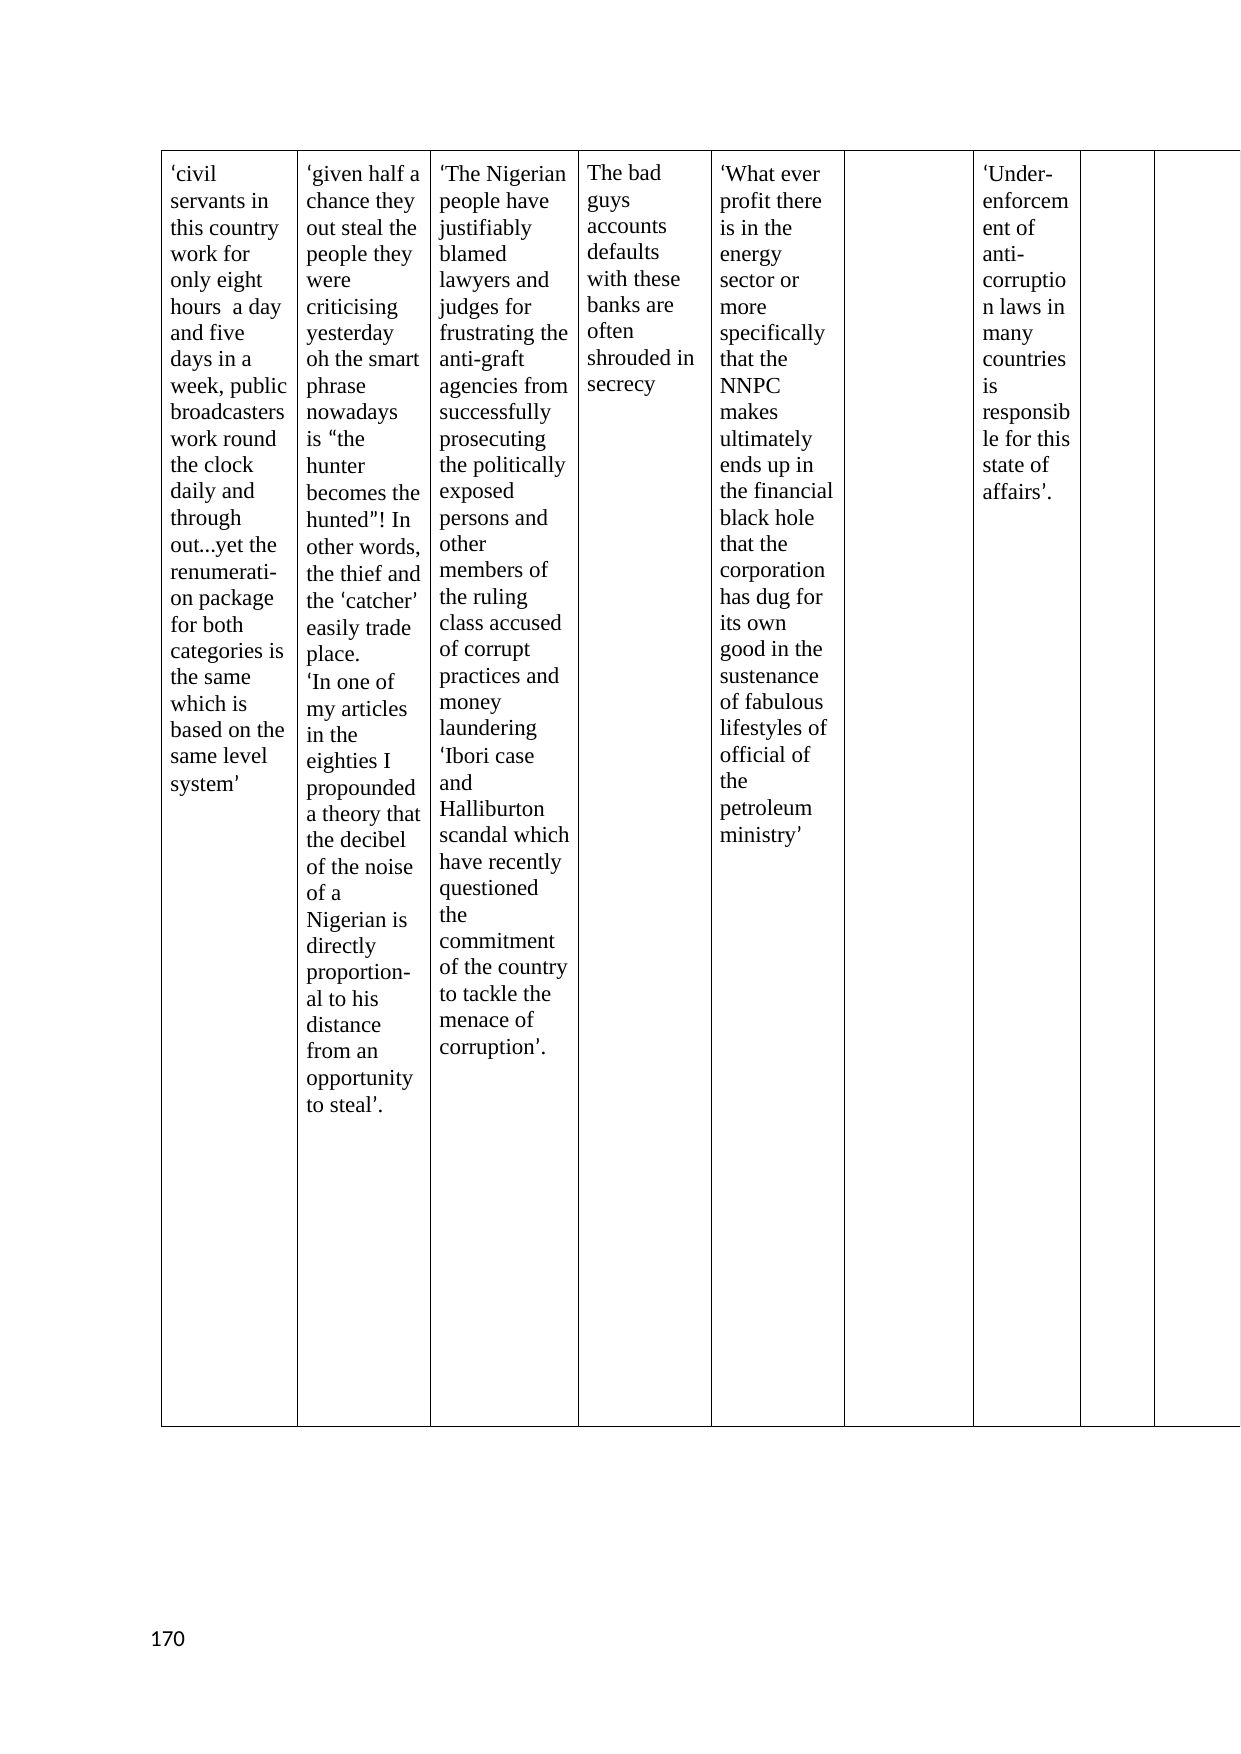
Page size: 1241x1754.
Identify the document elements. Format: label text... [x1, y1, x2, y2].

table_cell ‘The Nigerian people have justifiably blamed lawyers and judges for frustrating the anti-graft agencies from successfully prosecuting the politically exposed persons and other members of the ruling class accused of corrupt practices and money laundering ‘Ibori case and Halliburton scandal which have recently questioned the commitment of the country to tackle the menace of corruption’. [431, 151, 578, 1426]
table_cell ‘civil servants in this country work for only eight hours a day and five days in a week, public broadcasters work round the clock daily and through out…yet the renumerati-on package for both categories is the same which is based on the same level system’ [162, 151, 297, 1426]
table_cell [1081, 151, 1154, 1426]
table_cell The bad guys accounts defaults with these banks are often shrouded in secrecy [579, 151, 711, 1426]
table_cell ‘given half a chance they out steal the people they were criticising yesterday oh the smart phrase nowadays is “the hunter becomes the hunted”! In other words, the thief and the ‘catcher’ easily trade place. ‘In one of my articles in the eighties I propounded a theory that the decibel of the noise of a Nigerian is directly proportion-al to his distance from an opportunity to steal’. [298, 151, 430, 1426]
table_cell ‘What ever profit there is in the energy sector or more specifically that the NNPC makes ultimately ends up in the financial black hole that the corporation has dug for its own good in the sustenance of fabulous lifestyles of official of the petroleum ministry’ [712, 151, 844, 1426]
table_cell [1155, 151, 1240, 1426]
table_cell [845, 151, 973, 1426]
table_cell ‘Under-enforcement of anti-corruption laws in many countries is responsible for this state of affairs’. [974, 151, 1080, 1426]
